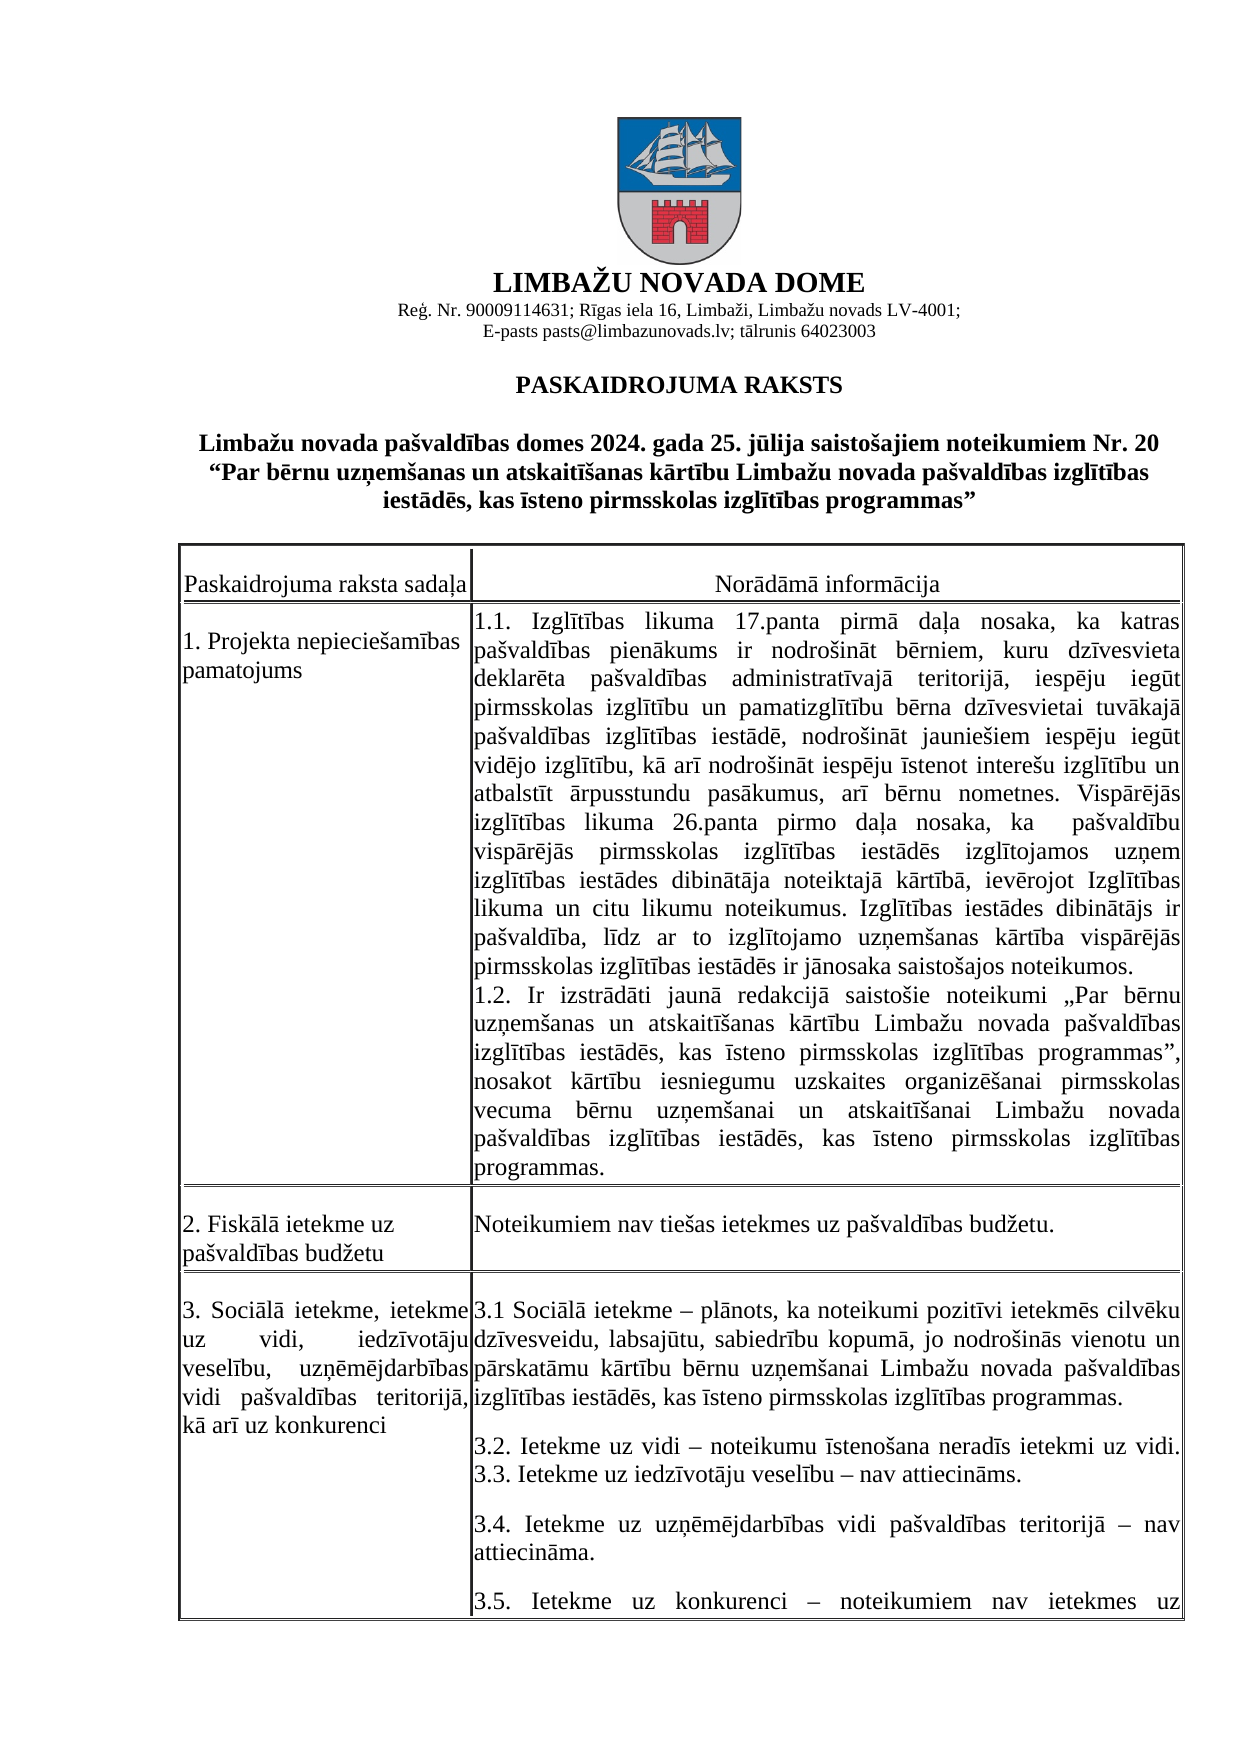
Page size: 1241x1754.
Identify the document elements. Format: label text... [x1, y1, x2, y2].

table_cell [471, 1270, 1182, 1618]
table_cell 2. Fiskālā ietekme uz pašvaldības budžetu [181, 1184, 470, 1269]
picture [617, 117, 742, 265]
text Limbažu novada DOME [177, 118, 1181, 298]
table_cell 1. Projekta nepieciešamības pamatojums [181, 600, 470, 1183]
text Limbažu novada pašvaldības domes 2024. gada 25. jūlija saistošajiem noteikumiem Nr. 20 “Par bērnu uzņemšanas un atskaitīšanas kārtību Limbažu novada pašvaldības izglītības iestādēs, kas īsteno pirmsskolas izglītības programmas” [177, 428, 1181, 514]
table_header Paskaidrojuma raksta sadaļa [181, 546, 471, 600]
table_cell 1.1. Izglītības likuma 17.panta pirmā daļa nosaka, ka katras pašvaldības pienākums ir nodrošināt bērniem, kuru dzīvesvieta deklarēta pašvaldības administratīvajā teritorijā, iespēju iegūt pirmsskolas izglītību un pamatizglītību bērna dzīvesvietai tuvākajā pašvaldības izglītības iestādē, nodrošināt jauniešiem iespēju iegūt vidējo izglītību, kā arī nodrošināt iespēju īstenot interešu izglītību un atbalstīt ārpusstundu pasākumus, arī bērnu nometnes. Vispārējās izglītības likuma 26.panta pirmo daļa nosaka, ka pašvaldību vispārējās pirmsskolas izglītības iestādēs izglītojamos uzņem izglītības iestādes dibinātāja noteiktajā kārtībā, ievērojot Izglītības likuma un citu likumu noteikumus. Izglītības iestādes dibinātājs ir pašvaldība, līdz ar to izglītojamo uzņemšanas kārtība vispārējās pirmsskolas izglītības iestādēs ir jānosaka saistošajos noteikumos. 1.2. Ir izstrādāti jaunā redakcijā saistošie noteikumi „Par bērnu uzņemšanas un atskaitīšanas kārtību Limbažu novada pašvaldības izglītības iestādēs, kas īsteno pirmsskolas izglītības programmas”, nosakot kārtību iesniegumu uzskaites organizēšanai pirmsskolas vecuma bērnu uzņemšanai un atskaitīšanai Limbažu novada pašvaldības izglītības iestādēs, kas īsteno pirmsskolas izglītības programmas. [473, 600, 1182, 1183]
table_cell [181, 1270, 471, 1618]
text E-pasts pasts@limbazunovads.lv; tālrunis 64023003 [177, 320, 1181, 342]
table_cell Noteikumiem nav tiešas ietekmes uz pašvaldības budžetu. [473, 1184, 1182, 1269]
text Reģ. Nr. 90009114631; Rīgas iela 16, Limbaži, Limbažu novads LV-4001; [177, 298, 1181, 320]
table_header Norādāmā informācija [471, 546, 1182, 600]
text PASKAIDROJUMA RAKSTS [177, 370, 1181, 399]
